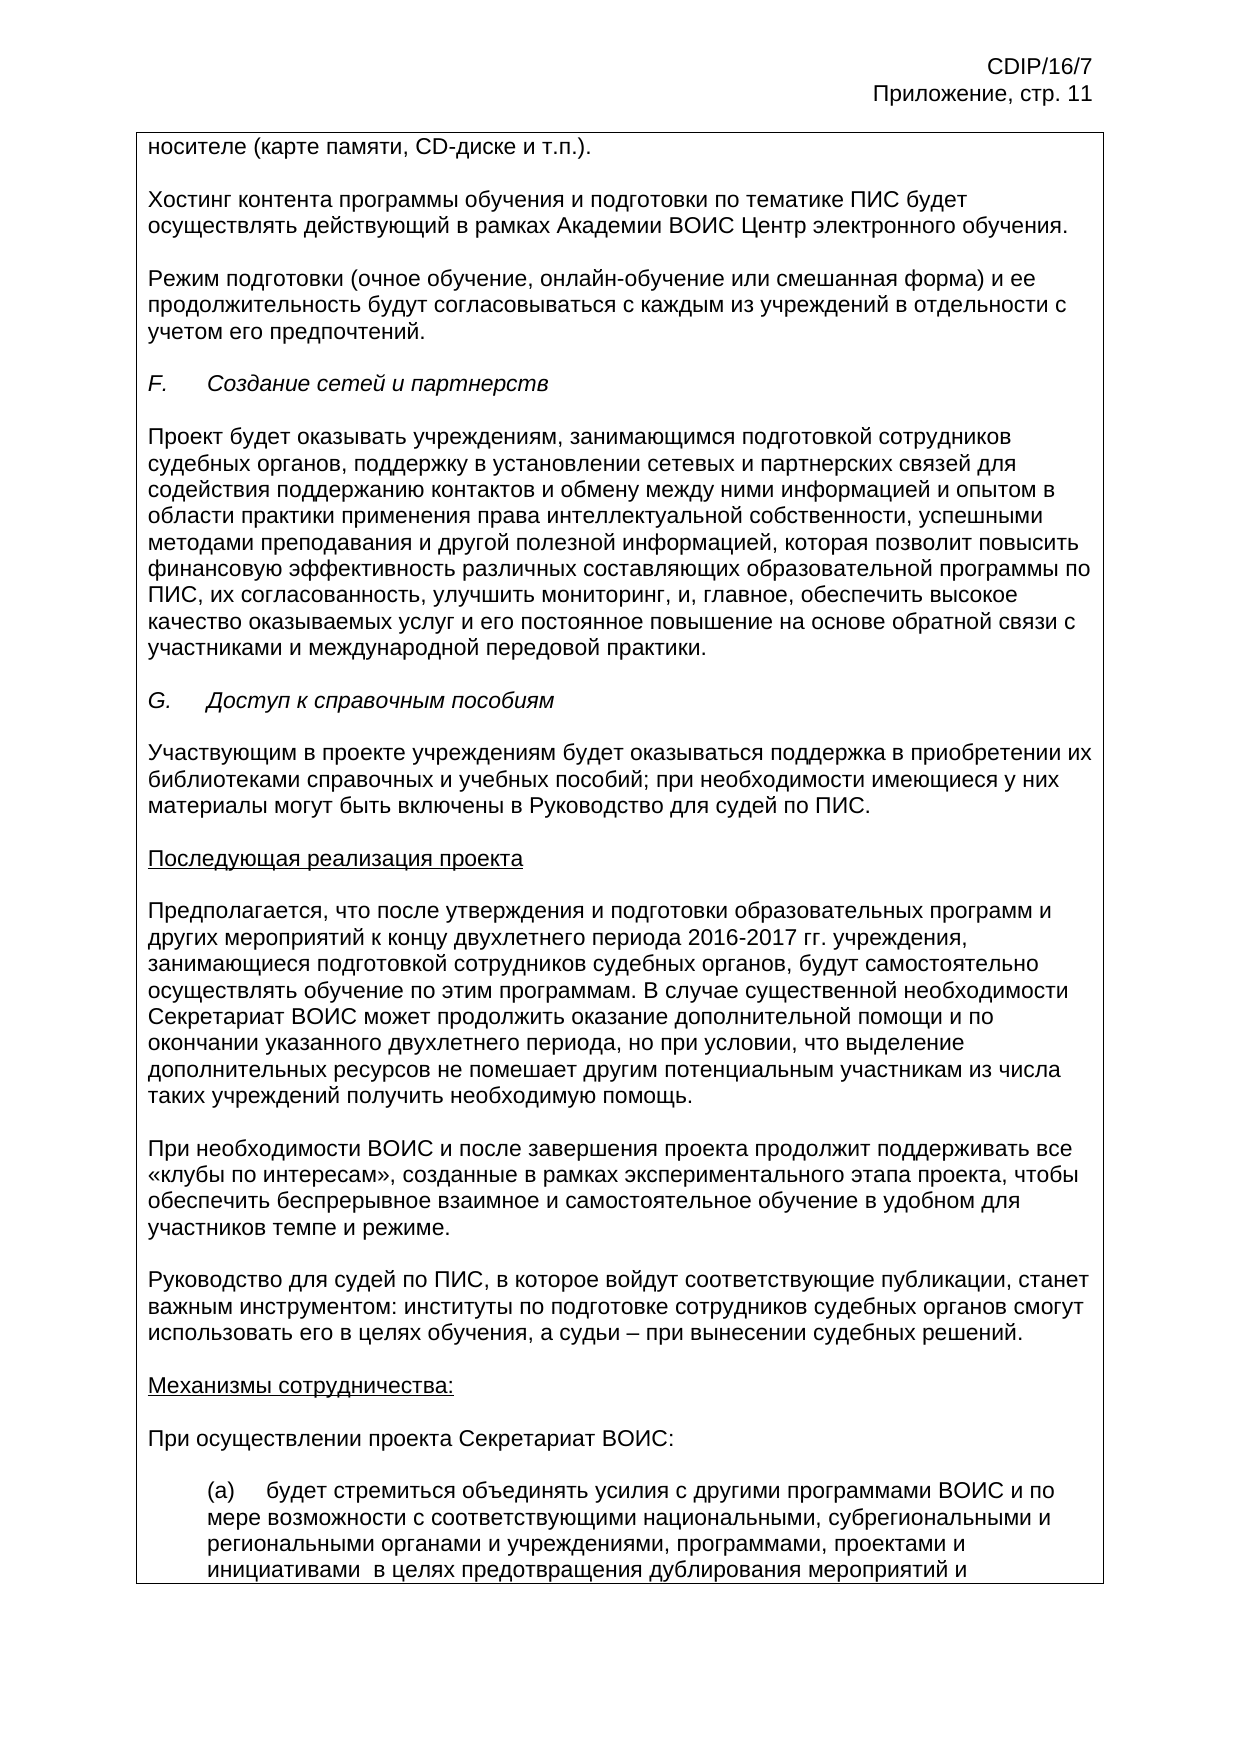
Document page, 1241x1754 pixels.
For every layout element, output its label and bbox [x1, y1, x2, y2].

table_cell [137, 133, 1103, 1583]
